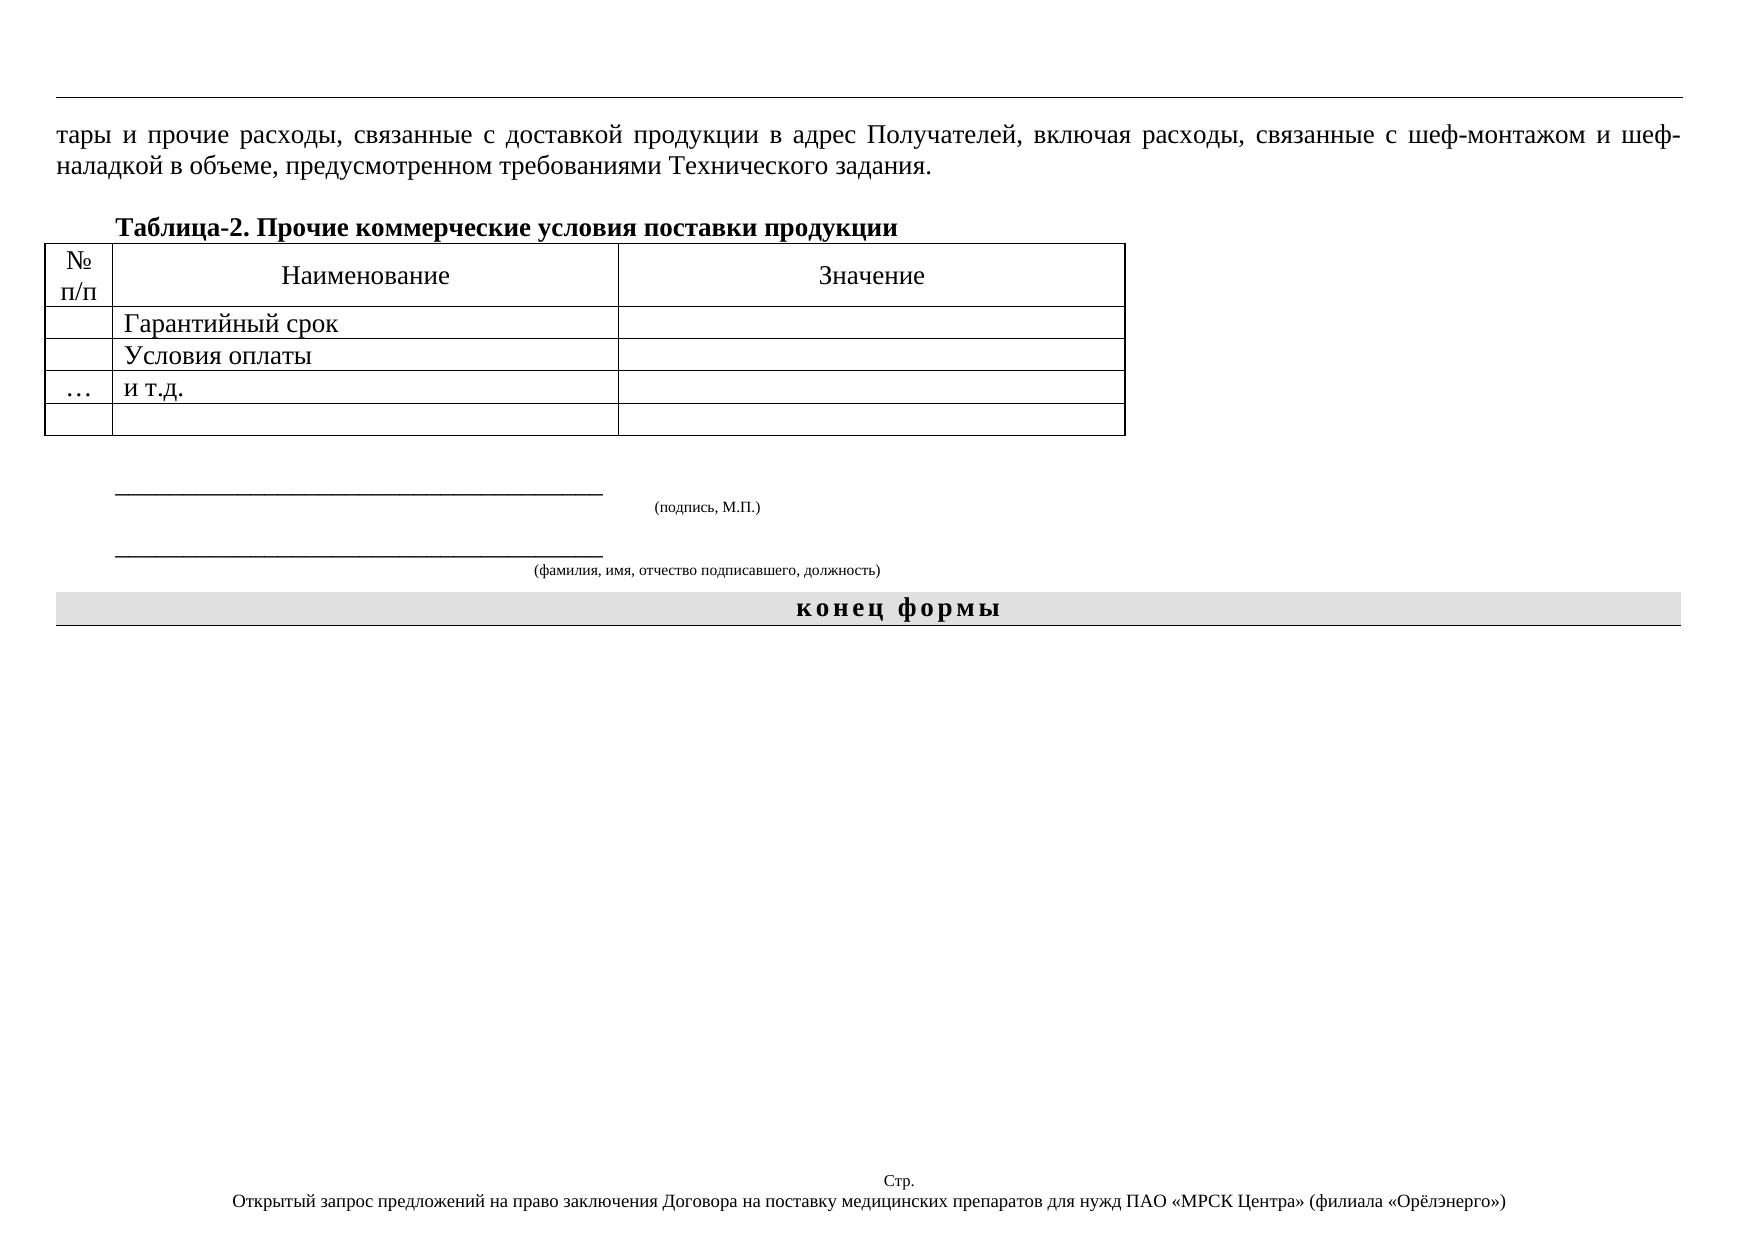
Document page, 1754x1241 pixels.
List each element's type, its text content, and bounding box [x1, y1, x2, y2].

table_header № п/п [46, 244, 112, 306]
text (фамилия, имя, отчество подписавшего, должность) [56, 560, 1299, 592]
text ____________________________________ [56, 529, 1683, 560]
text (подпись, М.П.) [56, 498, 1299, 529]
table_header Наименование [113, 244, 618, 306]
table_cell Условия оплаты [113, 339, 618, 370]
table_cell [46, 339, 112, 370]
table_cell … [46, 371, 112, 403]
table_cell и т.д. [113, 371, 618, 403]
table_cell [113, 404, 618, 435]
text Таблица-2. Прочие коммерческие условия поставки продукции [56, 212, 1683, 243]
table_cell [619, 339, 1124, 370]
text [56, 118, 1683, 180]
table_cell [46, 307, 112, 338]
table_cell [619, 371, 1124, 403]
table_cell [46, 404, 112, 435]
text конец формы [56, 592, 1681, 625]
table_cell [619, 404, 1124, 435]
table_cell Гарантийный срок [113, 307, 618, 338]
table_cell [619, 307, 1124, 338]
text ____________________________________ [56, 467, 1683, 498]
table_header Значение [619, 244, 1124, 306]
